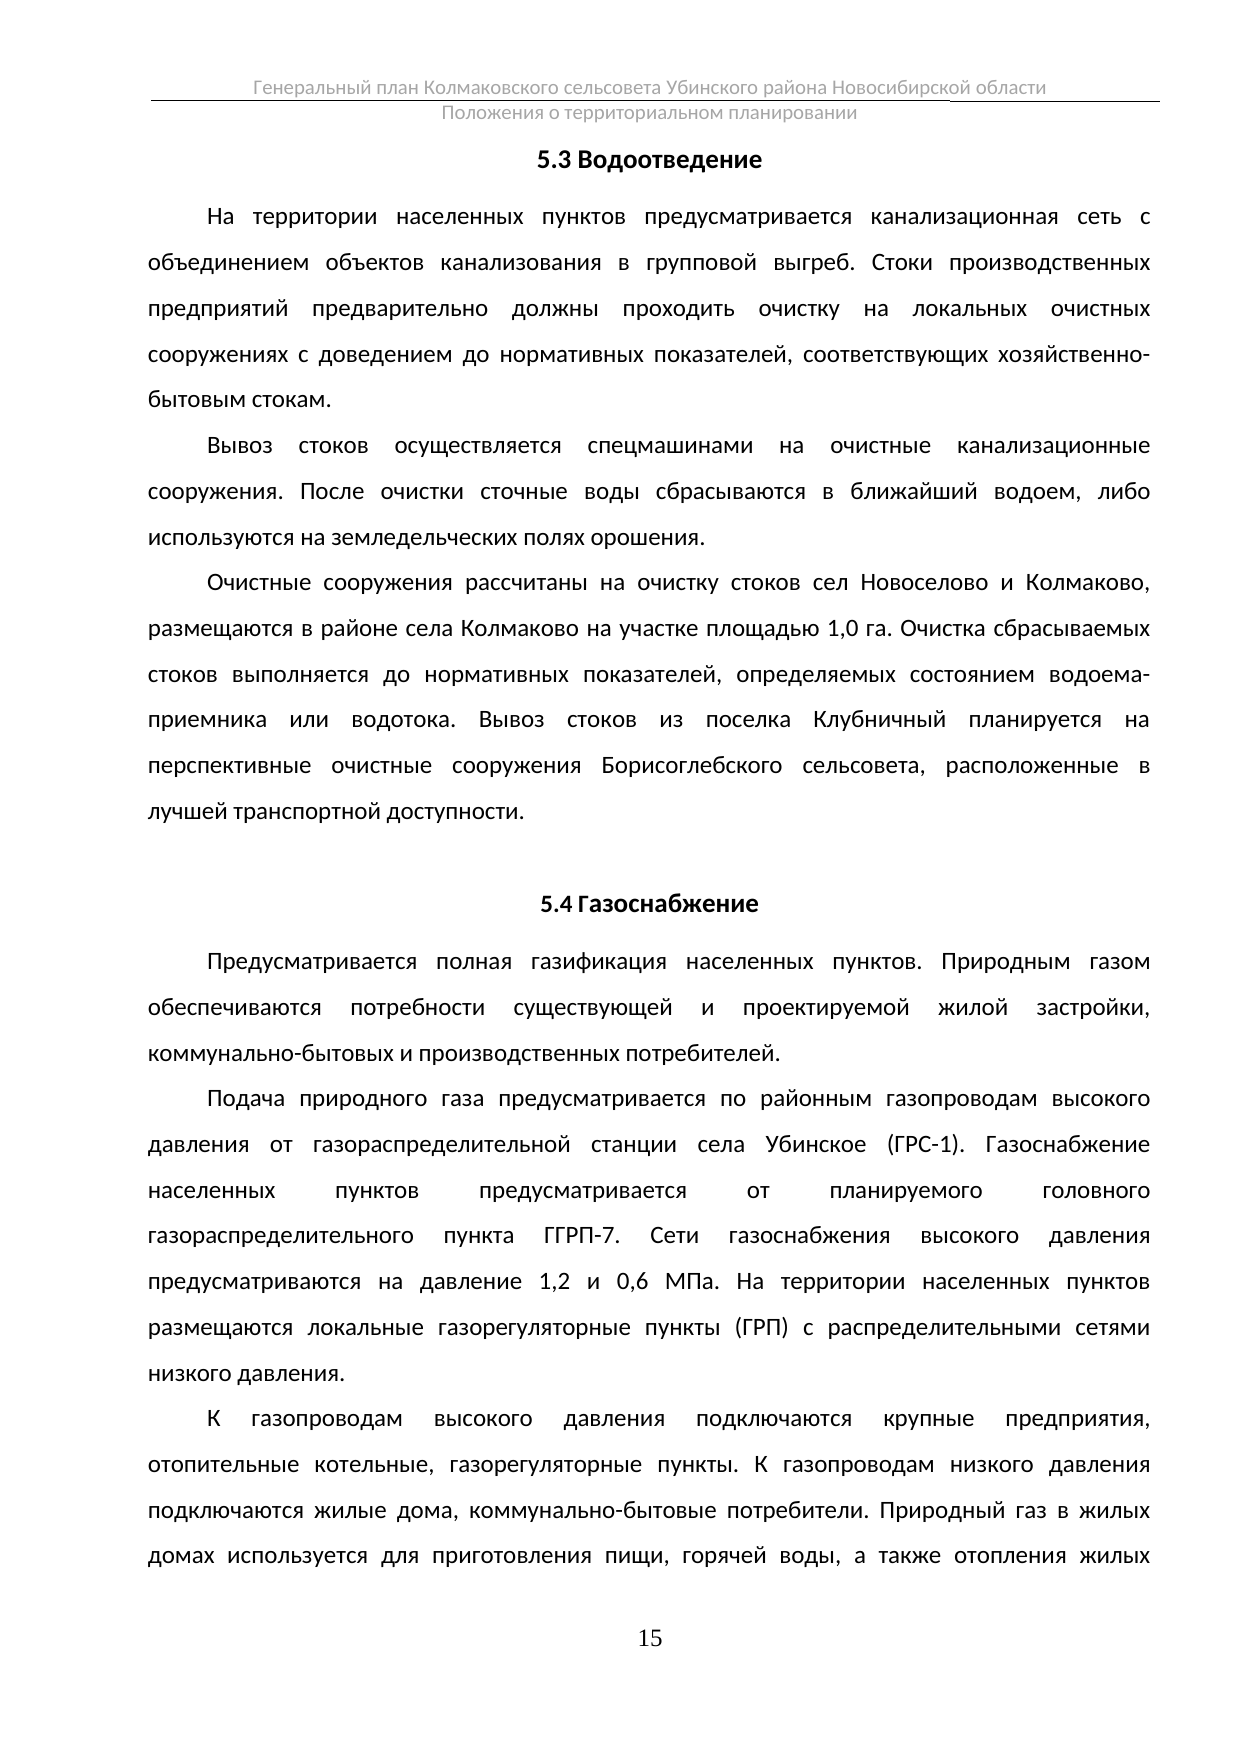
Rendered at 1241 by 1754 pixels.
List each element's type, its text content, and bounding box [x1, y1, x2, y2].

subtitle 5.4 Газоснабжение [148, 886, 1152, 919]
text Очистные сооружения рассчитаны на очистку стоков сел Новоселово и Колмаково, размещаются в районе села Колмаково на участке площадью 1,0 га. Очистка сбрасываемых стоков выполняется до нормативных показателей, определяемых состоянием водоема-приемника или водотока. Вывоз стоков из поселка Клубничный планируется на перспективные очистные сооружения Борисоглебского сельсовета, расположенные в лучшей транспортной доступности. [148, 566, 1152, 826]
text Вывоз стоков осуществляется спецмашинами на очистные канализационные сооружения. После очистки сточные воды сбрасываются в ближайший водоем, либо используются на земледельческих полях орошения. [148, 429, 1152, 551]
text Предусматривается полная газификация населенных пунктов. Природным газом обеспечиваются потребности существующей и проектируемой жилой застройки, коммунально-бытовых и производственных потребителей. [148, 945, 1152, 1067]
subtitle 5.3 Водоотведение [148, 142, 1152, 175]
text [148, 1402, 1152, 1570]
text На территории населенных пунктов предусматривается канализационная сеть с объединением объектов канализования в групповой выгреб. Стоки производственных предприятий предварительно должны проходить очистку на локальных очистных сооружениях с доведением до нормативных показателей, соответствующих хозяйственно-бытовым стокам. [148, 201, 1152, 414]
text Подача природного газа предусматривается по районным газопроводам высокого давления от газораспределительной станции села Убинское (ГРС-1). Газоснабжение населенных пунктов предусматривается от планируемого головного газораспределительного пункта ГГРП-7. Сети газоснабжения высокого давления предусматриваются на давление 1,2 и 0,6 МПа. На территории населенных пунктов размещаются локальные газорегуляторные пункты (ГРП) с распределительными сетями низкого давления. [148, 1082, 1152, 1387]
